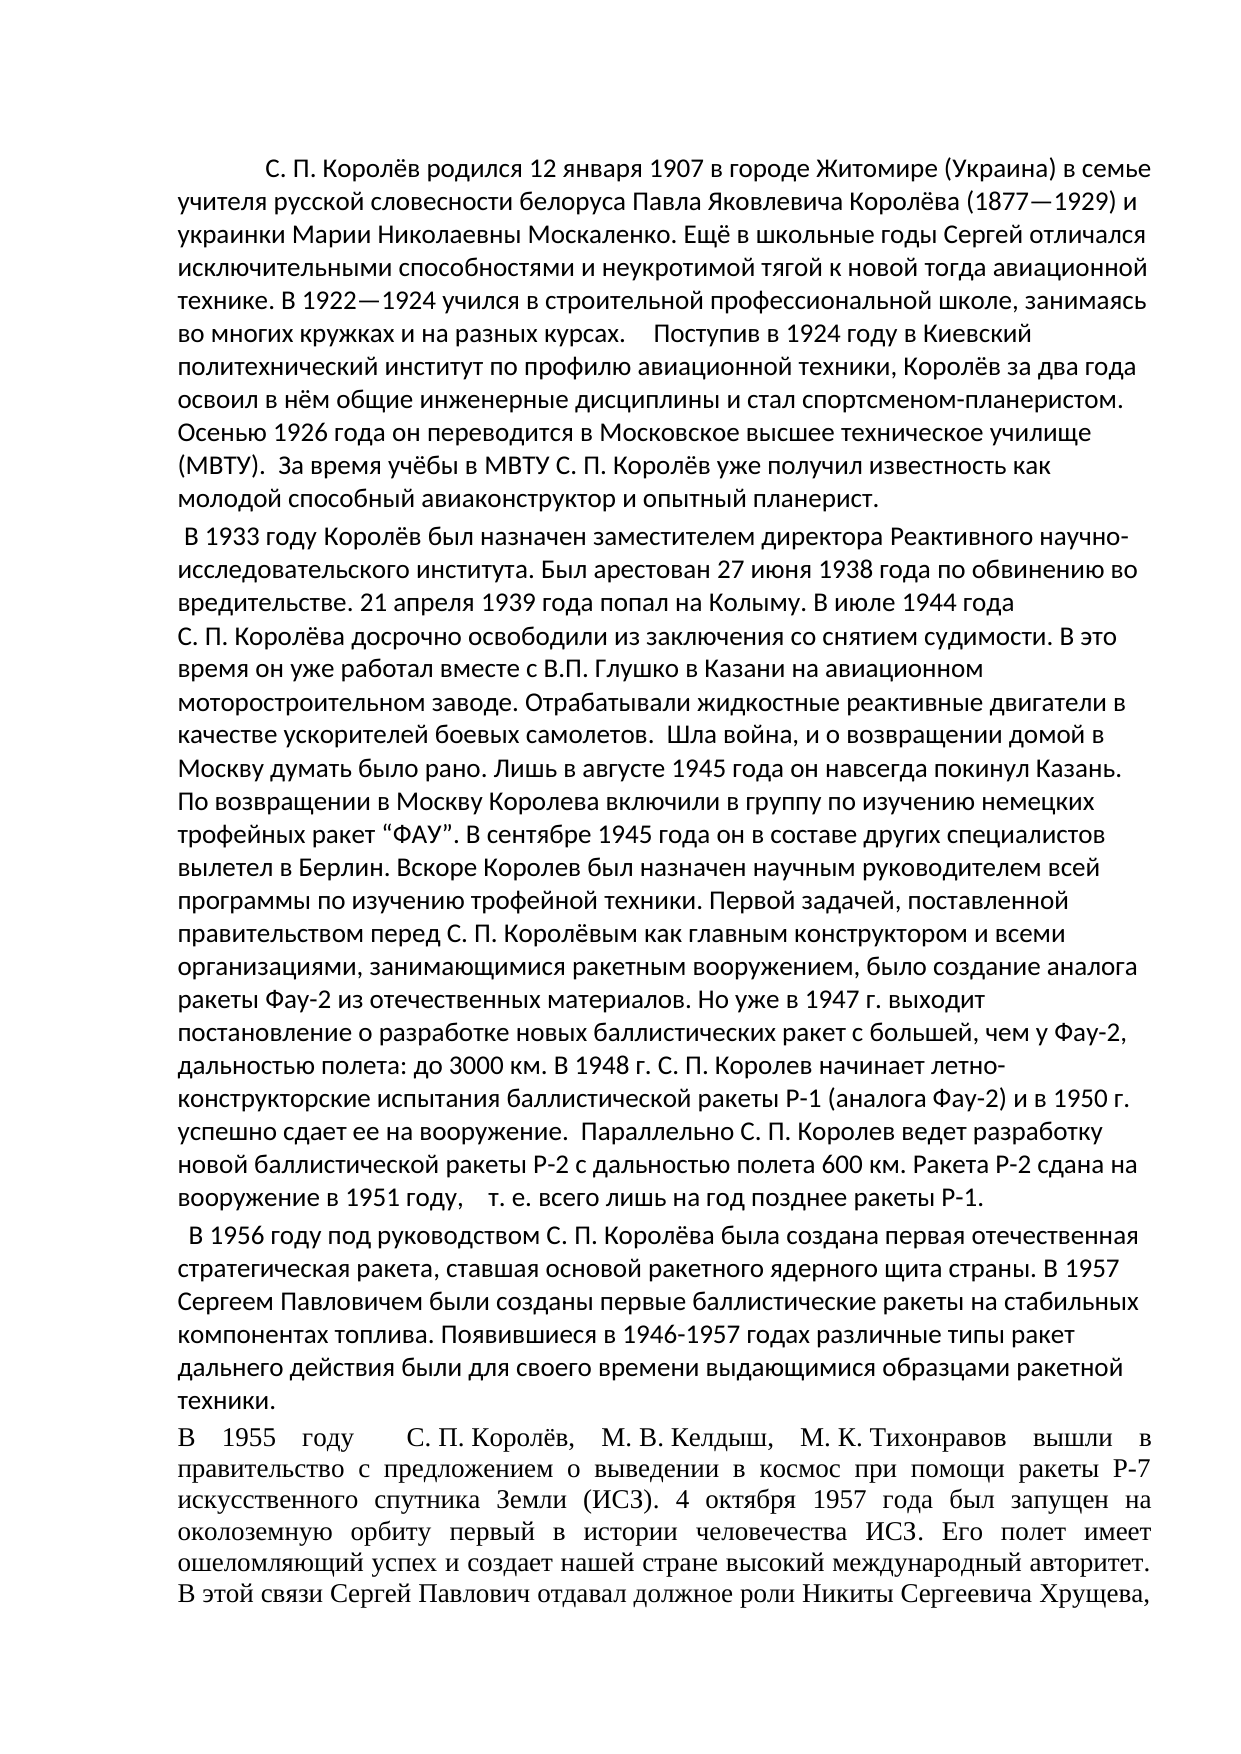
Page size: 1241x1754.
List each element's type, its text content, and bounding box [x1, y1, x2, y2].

text В 1933 году Королёв был назначен заместителем директора Реактивного научно-исследовательского института. Был арестован 27 июня 1938 года по обвинению во вредительстве. 21 апреля 1939 года попал на Колыму. В июле 1944 года С. П. Королёва досрочно освободили из заключения со снятием судимости. В это время он уже работал вместе с В.П. Глушко в Казани на авиационном моторостроительном заводе. Отрабатывали жидкостные реактивные двигатели в качестве ускорителей боевых самолетов. Шла война, и о возвращении домой в Москву думать было рано. Лишь в августе 1945 года он навсегда покинул Казань. По возвращении в Москву Королева включили в группу по изучению немецких трофейных ракет “ФАУ”. В сентябре 1945 года он в составе других специалистов вылетел в Берлин. Вскоре Королев был назначен научным руководителем всей программы по изучению трофейной техники. Первой задачей, поставленной правительством перед С. П. Королёвым как главным конструктором и всеми организациями, занимающимися ракетным вооружением, было создание аналога ракеты Фау-2 из отечественных материалов. Но уже в . выходит постановление о разработке новых баллистических ракет с большей, чем у Фау-2, дальностью полета: до . В . С. П. Королев начинает летно-конструкторские испытания баллистической ракеты Р-1 (аналога Фау-2) и в . успешно сдает ее на вооружение. Параллельно С. П. Королев ведет разработку новой баллистической ракеты Р-2 с дальностью полета . Ракета Р-2 сдана на вооружение в 1951 году, т. е. всего лишь на год позднее ракеты Р-1. [177, 519, 1152, 1213]
text В 1956 году под руководством С. П. Королёва была создана первая отечественная стратегическая ракета, ставшая основой ракетного ядерного щита страны. В 1957 Сергеем Павловичем были созданы первые баллистические ракеты на стабильных компонентах топлива. Появившиеся в 1946-1957 годах различные типы ракет дальнего действия были для своего времени выдающимися образцами ракетной техники. [177, 1218, 1152, 1416]
text С. П. Королёв родился 12 января 1907 в городе Житомире (Украина) в семье учителя русской словесности белоруса Павла Яковлевича Королёва (1877—1929) и украинки Марии Николаевны Москаленко. Ещё в школьные годы Сергей отличался исключительными способностями и неукротимой тягой к новой тогда авиационной технике. В 1922—1924 учился в строительной профессиональной школе, занимаясь во многих кружках и на разных курсах. Поступив в 1924 году в Киевский политехнический институт по профилю авиационной техники, Королёв за два года освоил в нём общие инженерные дисциплины и стал спортсменом-планеристом. Осенью 1926 года он переводится в Московское высшее техническое училище (МВТУ). За время учёбы в МВТУ С. П. Королёв уже получил известность как молодой способный авиаконструктор и опытный планерист. [177, 151, 1152, 514]
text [177, 1421, 1152, 1608]
